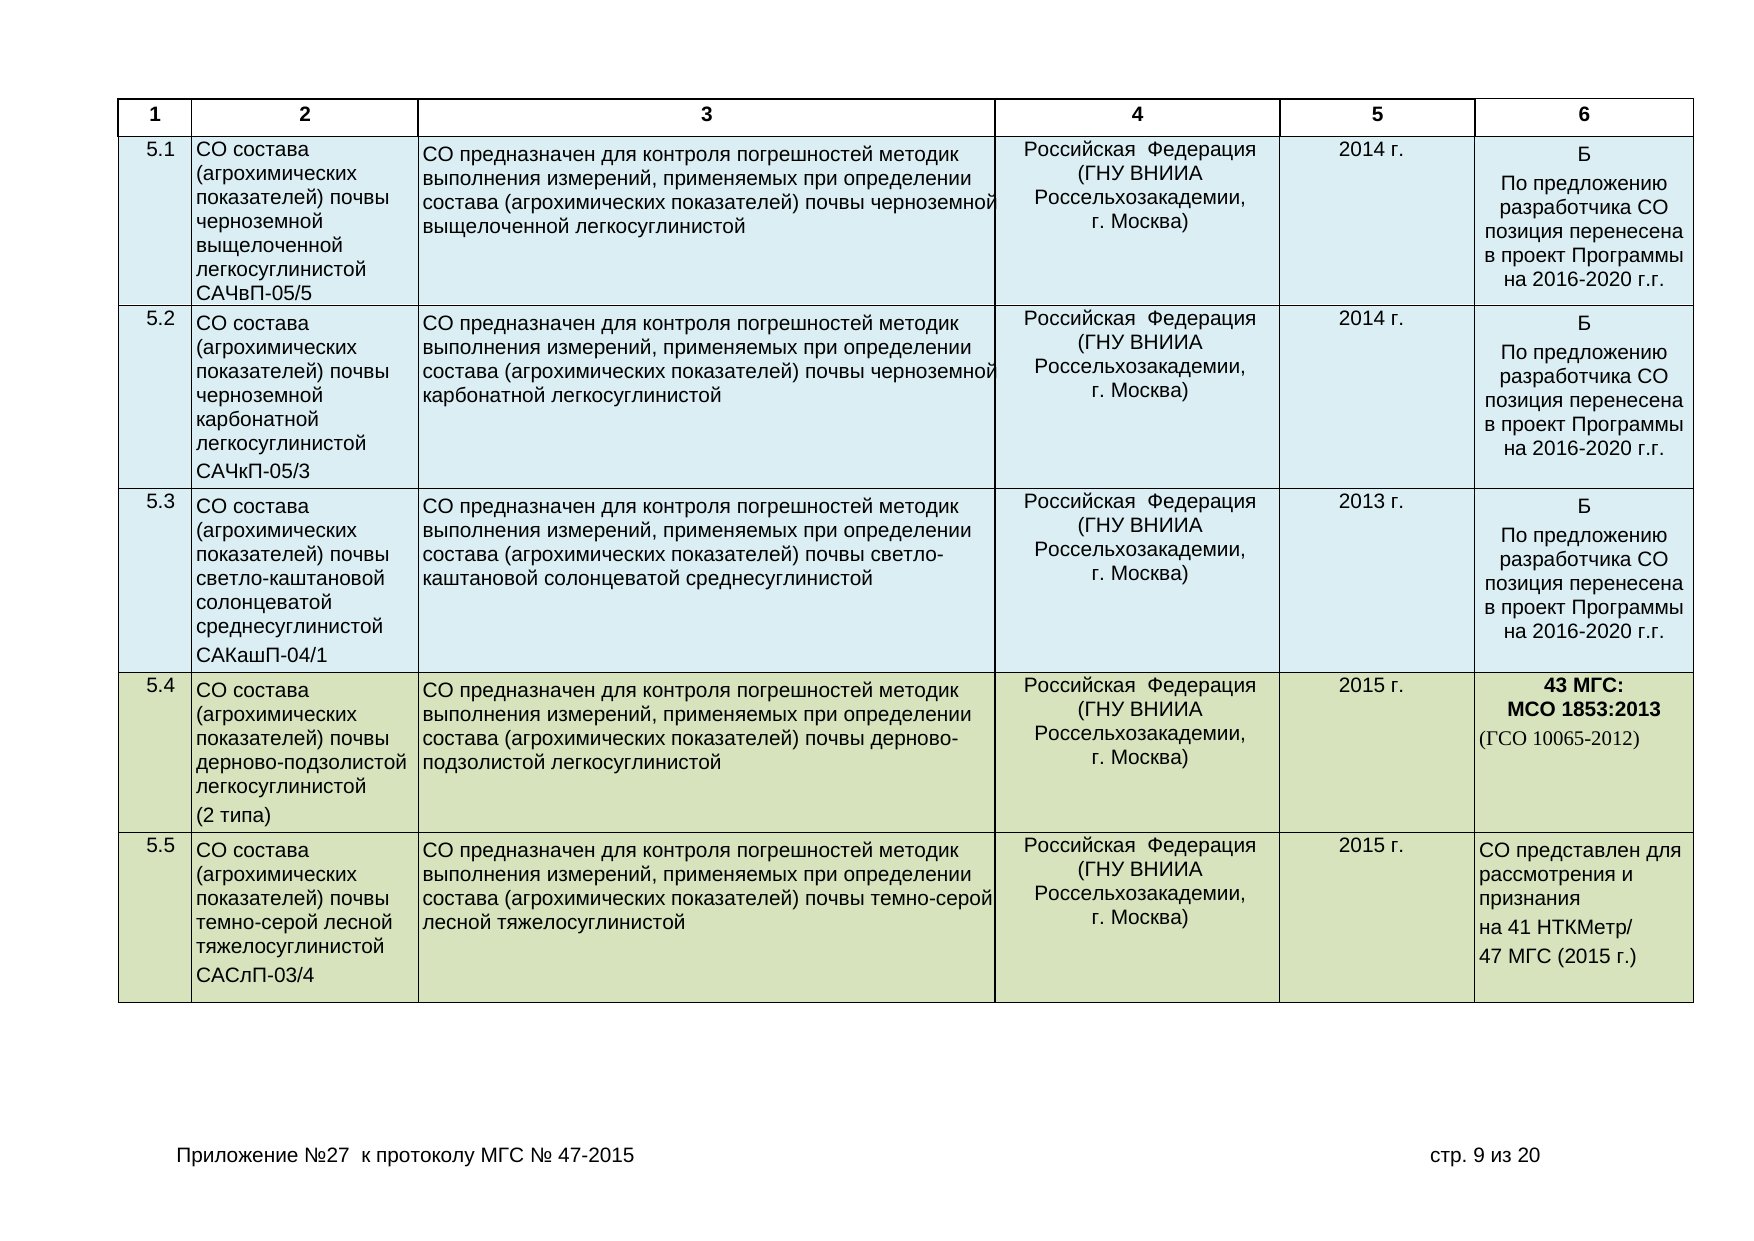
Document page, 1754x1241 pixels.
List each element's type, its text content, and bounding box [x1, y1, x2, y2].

table_cell 5.4 [119, 673, 191, 832]
table_cell Российская Федерация (ГНУ ВНИИА Россельхозакадемии, г. Москва) [996, 673, 1279, 832]
table_cell 2015 г. [1280, 833, 1474, 1002]
table_cell Российская Федерация (ГНУ ВНИИА Россельхозакадемии, г. Москва) [996, 833, 1279, 1002]
table_cell 2013 г. [1280, 489, 1474, 672]
table_cell СО состава (агрохимических показателей) почвы дерново-подзолистой легкосуглинистой (2 типа) [192, 673, 418, 832]
table_cell 5.3 [119, 489, 191, 672]
table_cell СО состава (агрохимических показателей) почвы черноземной карбонатной легкосуглинистой САЧкП-05/3 [192, 306, 418, 488]
table_cell 43 МГС: МСО 1853:2013 (ГСО 10065-2012) [1475, 673, 1693, 832]
table_header 4 [996, 100, 1279, 136]
table_cell СО предназначен для контроля погрешностей методик выполнения измерений, применяемых при определении состава (агрохимических показателей) почвы черноземной выщелоченной легкосуглинистой [419, 137, 994, 304]
table_cell СО состава (агрохимических показателей) почвы светло-каштановой солонцеватой среднесуглинистой САКашП-04/1 [192, 489, 418, 672]
table_cell Российская Федерация (ГНУ ВНИИА Россельхозакадемии, г. Москва) [996, 306, 1279, 488]
table_cell Российская Федерация (ГНУ ВНИИА Россельхозакадемии, г. Москва) [996, 137, 1279, 304]
table_header 5 [1281, 100, 1474, 136]
table_header 6 [1476, 99, 1693, 136]
table_cell СО предназначен для контроля погрешностей методик выполнения измерений, применяемых при определении состава (агрохимических показателей) почвы черноземной карбонатной легкосуглинистой [419, 306, 994, 488]
table_cell СО предназначен для контроля погрешностей методик выполнения измерений, применяемых при определении состава (агрохимических показателей) почвы дерново-подзолистой легкосуглинистой [419, 673, 994, 832]
table_cell Б По предложению разработчика СО позиция перенесена в проект Программы на 2016-2020 г.г. [1475, 306, 1693, 488]
table_cell 5.2 [119, 306, 191, 488]
table_cell . [1280, 673, 1474, 832]
table_cell Российская Федерация (ГНУ ВНИИА Россельхозакадемии, г. Москва) [996, 489, 1279, 672]
table_cell СО состава (агрохимических показателей) почвы темно-серой лесной тяжелосуглинистой САСлП-03/4 [192, 833, 418, 1002]
table_header 2 [192, 100, 417, 136]
table_cell СО состава (агрохимических показателей) почвы черноземной выщелоченной легкосуглинистой САЧвП-05/5 [192, 137, 418, 304]
table_cell СО предназначен для контроля погрешностей методик выполнения измерений, применяемых при определении состава (агрохимических показателей) почвы светло-каштановой солонцеватой среднесуглинистой [419, 489, 994, 672]
table_cell . [1280, 306, 1474, 488]
table_cell . [1280, 137, 1474, 304]
table_cell СО предназначен для контроля погрешностей методик выполнения измерений, применяемых при определении состава (агрохимических показателей) почвы темно-серой лесной тяжелосуглинистой [419, 833, 994, 1002]
table_cell 5.5 [119, 833, 191, 1002]
table_header 3 [419, 100, 994, 136]
table_cell 5.1 [119, 137, 191, 304]
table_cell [1475, 137, 1693, 304]
table_cell СО представлен для рассмотрения и признания на 41 НТКМетр/ 47 МГС (2015 г.) [1475, 833, 1693, 1002]
table_header 1 [119, 100, 191, 136]
table_cell Б По предложению разработчика СО позиция перенесена в проект Программы на 2016-2020 г.г. [1475, 489, 1693, 672]
